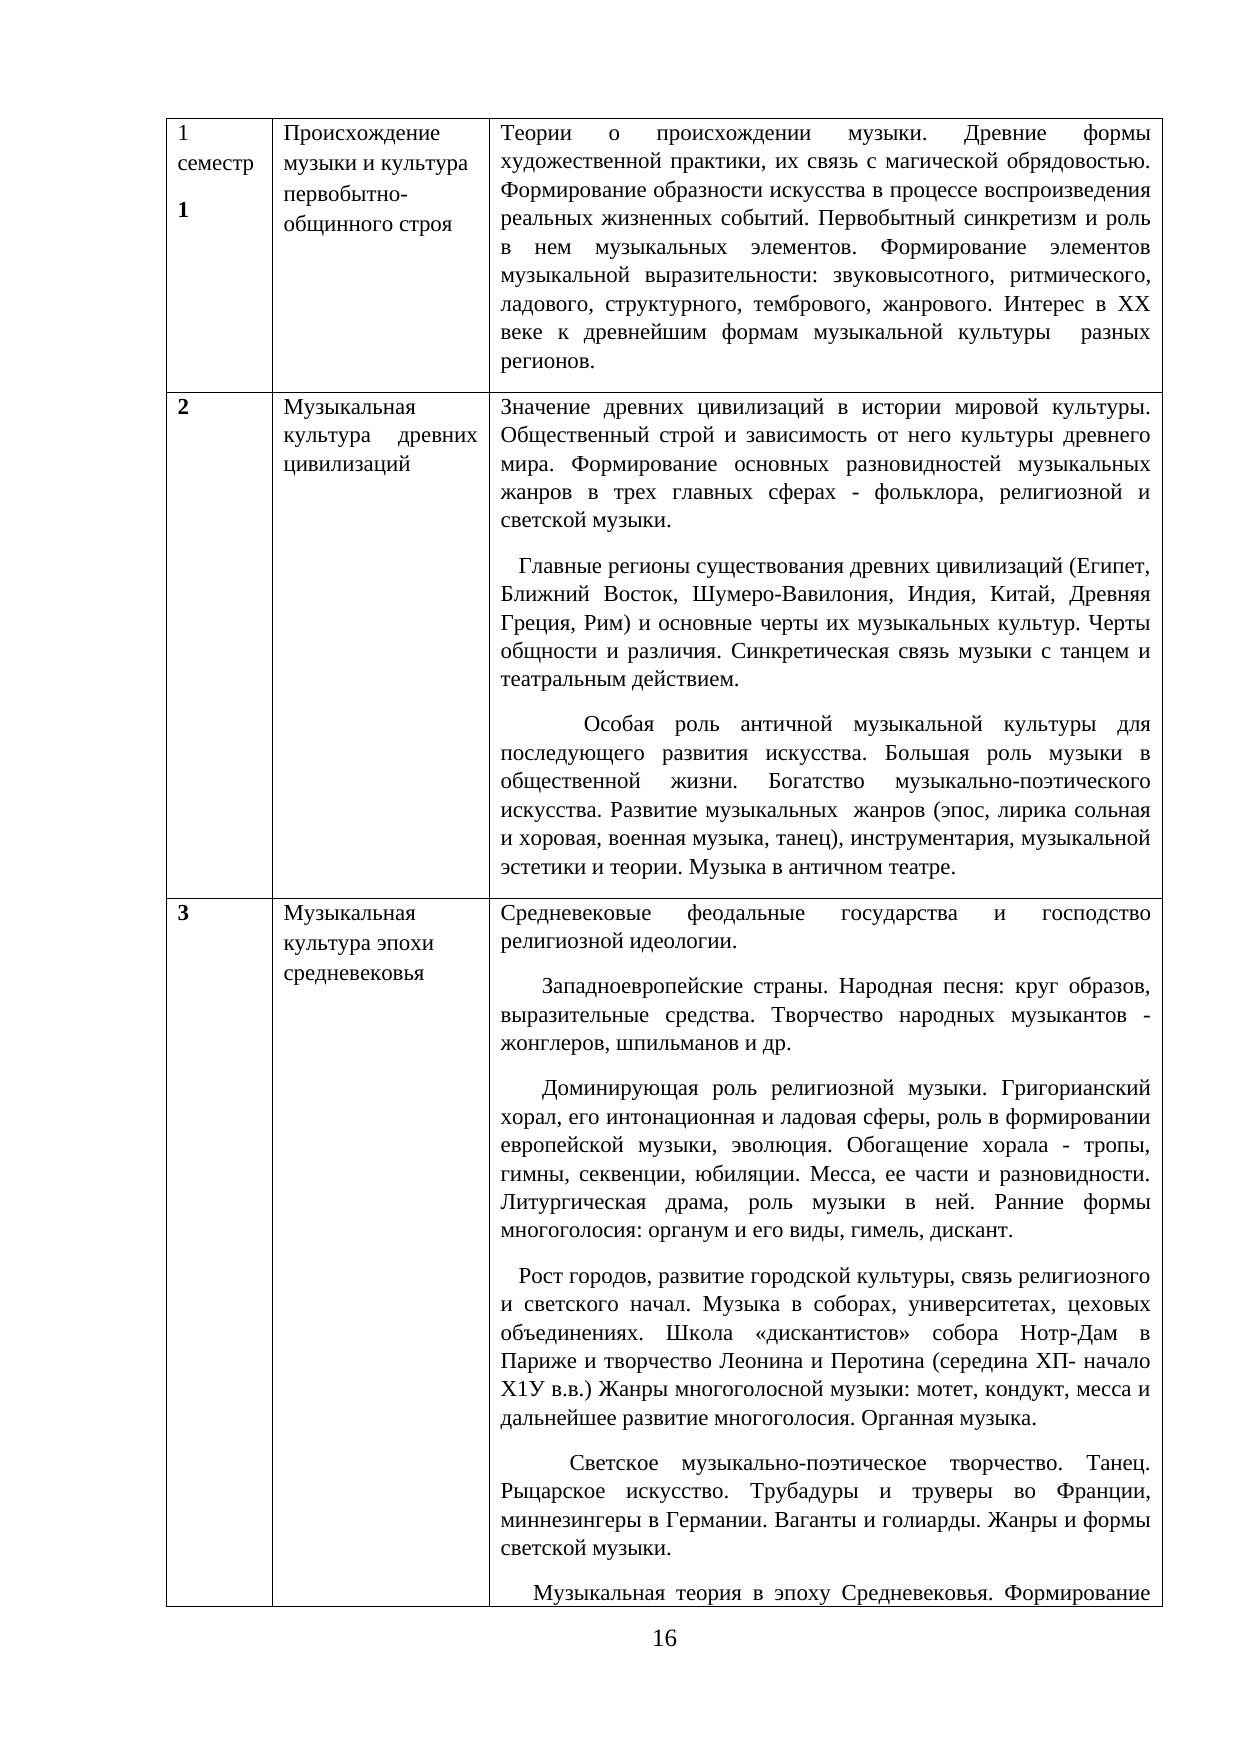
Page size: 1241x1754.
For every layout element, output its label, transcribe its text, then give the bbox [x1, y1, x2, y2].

table_cell Музыкальная культура древних цивилизаций [273, 393, 489, 898]
table_cell 1 семестр 1 [167, 119, 272, 392]
table_cell Теории о происхождении музыки. Древние формы художественной практики, их связь с магической обрядовостью. Формирование образности искусства в процессе воспроизведения реальных жизненных событий. Первобытный синкретизм и роль в нем музыкальных элементов. Формирование элементов музыкальной выразительности: звуковысотного, ритмического, ладового, структурного, тембрового, жанрового. Интерес в ХХ веке к древнейшим формам музыкальной культуры разных регионов. [490, 119, 1162, 392]
table_cell Значение древних цивилизаций в истории мировой культуры. Общественный строй и зависимость от него культуры древнего мира. Формирование основных разновидностей музыкальных жанров в трех главных сферах - фольклора, религиозной и светской музыки. Главные регионы существования древних цивилизаций (Египет, Ближний Восток, Шумеро-Вавилония, Индия, Китай, Древняя Греция, Рим) и основные черты их музыкальных культур. Черты общности и различия. Синкретическая связь музыки с танцем и театральным действием. Особая роль античной музыкальной культуры для последующего развития искусства. Большая роль музыки в общественной жизни. Богатство музыкально-поэтического искусства. Развитие музыкальных жанров (эпос, лирика сольная и хоровая, военная музыка, танец), инструментария, музыкальной эстетики и теории. Музыка в античном театре. [490, 393, 1162, 898]
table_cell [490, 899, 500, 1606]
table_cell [273, 899, 489, 1606]
table_cell 2 [167, 393, 272, 898]
table_cell Происхождение музыки и культура первобытно-общинного строя [273, 119, 489, 392]
table_cell 3 [167, 899, 272, 1606]
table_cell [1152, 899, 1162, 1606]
